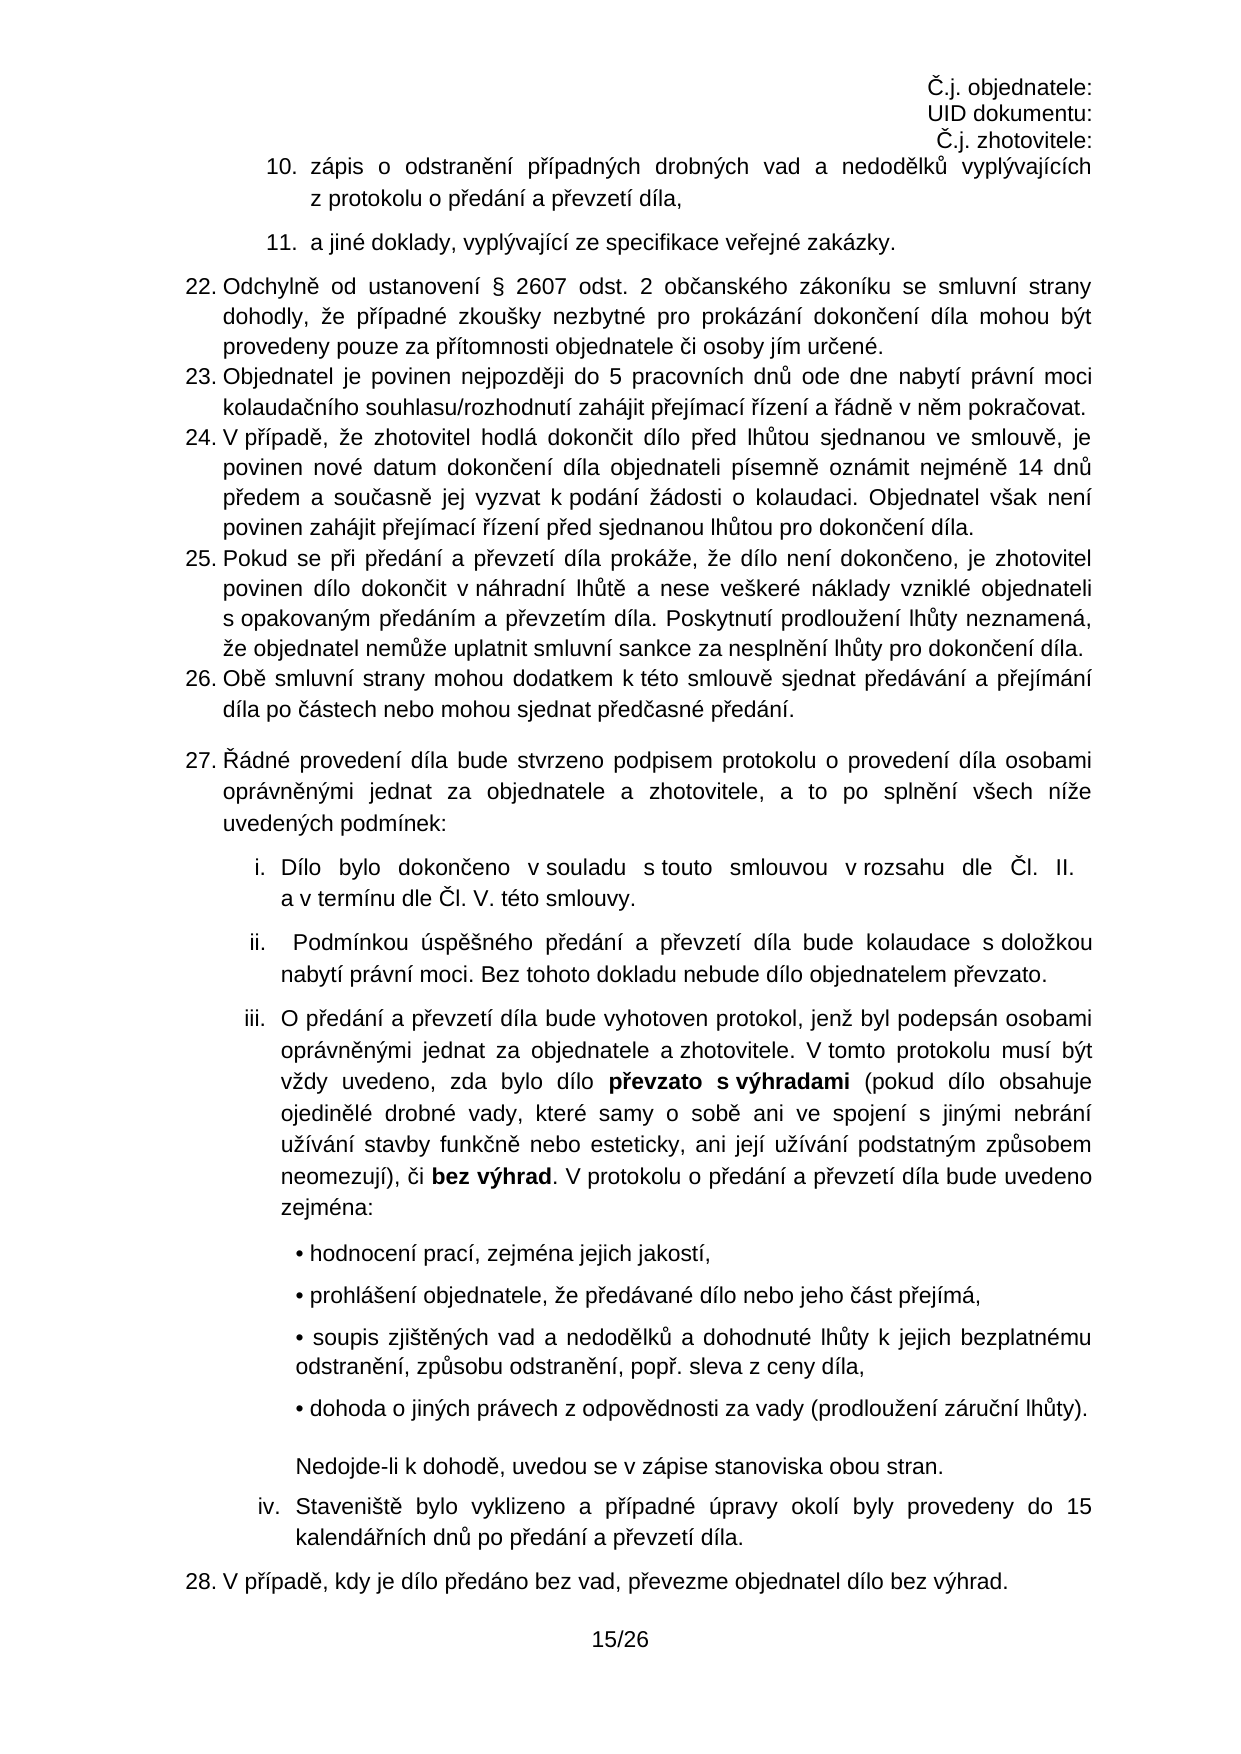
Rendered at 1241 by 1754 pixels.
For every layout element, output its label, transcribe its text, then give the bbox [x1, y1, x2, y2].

text Nedojde-li k dohodě, uvedou se v zápise stanoviska obou stran. [222, 1451, 1092, 1480]
list a jiné doklady, vyplývající ze specifikace veřejné zakázky. [266, 228, 1092, 255]
list Objednatel je povinen nejpozději do 5 pracovních dnů ode dne nabytí právní moci kolaudačního souhlasu/rozhodnutí zahájit přejímací řízení a řádně v něm pokračovat. [185, 363, 1092, 420]
list Dílo bylo dokončeno v souladu s touto smlouvou v rozsahu dle Čl. II. a v termínu dle Čl. V. této smlouvy. [266, 854, 1092, 912]
list V případě, že zhotovitel hodlá dokončit dílo před lhůtou sjednanou ve smlouvě, je povinen nové datum dokončení díla objednateli písemně oznámit nejméně 14 dnů předem a současně jej vyzvat k podání žádosti o kolaudaci. Objednatel však není povinen zahájit přejímací řízení před sjednanou lhůtou pro dokončení díla. [185, 424, 1092, 541]
text • prohlášení objednatele, že předávané dílo nebo jeho část přejímá, [222, 1280, 1092, 1309]
list Podmínkou úspěšného předání a převzetí díla bude kolaudace s doložkou nabytí právní moci. Bez tohoto dokladu nebude dílo objednatelem převzato. [266, 929, 1092, 987]
list O předání a převzetí díla bude vyhotoven protokol, jenž byl podepsán osobami oprávněnými jednat za objednatele a zhotovitele. V tomto protokolu musí být vždy uvedeno, zda bylo dílo převzato s výhradami (pokud dílo obsahuje ojedinělé drobné vady, které samy o sobě ani ve spojení s jinými nebrání užívání stavby funkčně nebo esteticky, ani její užívání podstatným způsobem neomezují), či bez výhrad. V protokolu o předání a převzetí díla bude uvedeno zejména: [266, 1005, 1092, 1221]
list zápis o odstranění případných drobných vad a nedodělků vyplývajících z protokolu o předání a převzetí díla, [266, 153, 1092, 211]
list Pokud se při předání a převzetí díla prokáže, že dílo není dokončeno, je zhotovitel povinen dílo dokončit v náhradní lhůtě a nese veškeré náklady vzniklé objednateli s opakovaným předáním a převzetím díla. Poskytnutí prodloužení lhůty neznamená, že objednatel nemůže uplatnit smluvní sankce za nesplnění lhůty pro dokončení díla. [185, 544, 1092, 661]
list V případě, kdy je dílo předáno bez vad, převezme objednatel dílo bez výhrad. [185, 1568, 1092, 1594]
text • dohoda o jiných právech z odpovědnosti za vady (prodloužení záruční lhůty). [222, 1393, 1092, 1422]
text • soupis zjištěných vad a nedodělků a dohodnuté lhůty k jejich bezplatnému odstranění, způsobu odstranění, popř. sleva z ceny díla, [295, 1322, 1092, 1380]
list Řádné provedení díla bude stvrzeno podpisem protokolu o provedení díla osobami oprávněnými jednat za objednatele a zhotovitele, a to po splnění všech níže uvedených podmínek: [185, 747, 1092, 836]
list Staveniště bylo vyklizeno a případné úpravy okolí byly provedeny do 15 kalendářních dnů po předání a převzetí díla. [281, 1493, 1092, 1551]
text • hodnocení prací, zejména jejich jakostí, [222, 1238, 1092, 1268]
list Obě smluvní strany mohou dodatkem k této smlouvě sjednat předávání a přejímání díla po částech nebo mohou sjednat předčasné předání. [185, 665, 1092, 722]
list Odchylně od ustanovení § 2607 odst. 2 občanského zákoníku se smluvní strany dohodly, že případné zkoušky nezbytné pro prokázání dokončení díla mohou být provedeny pouze za přítomnosti objednatele či osoby jím určené. [185, 273, 1092, 359]
